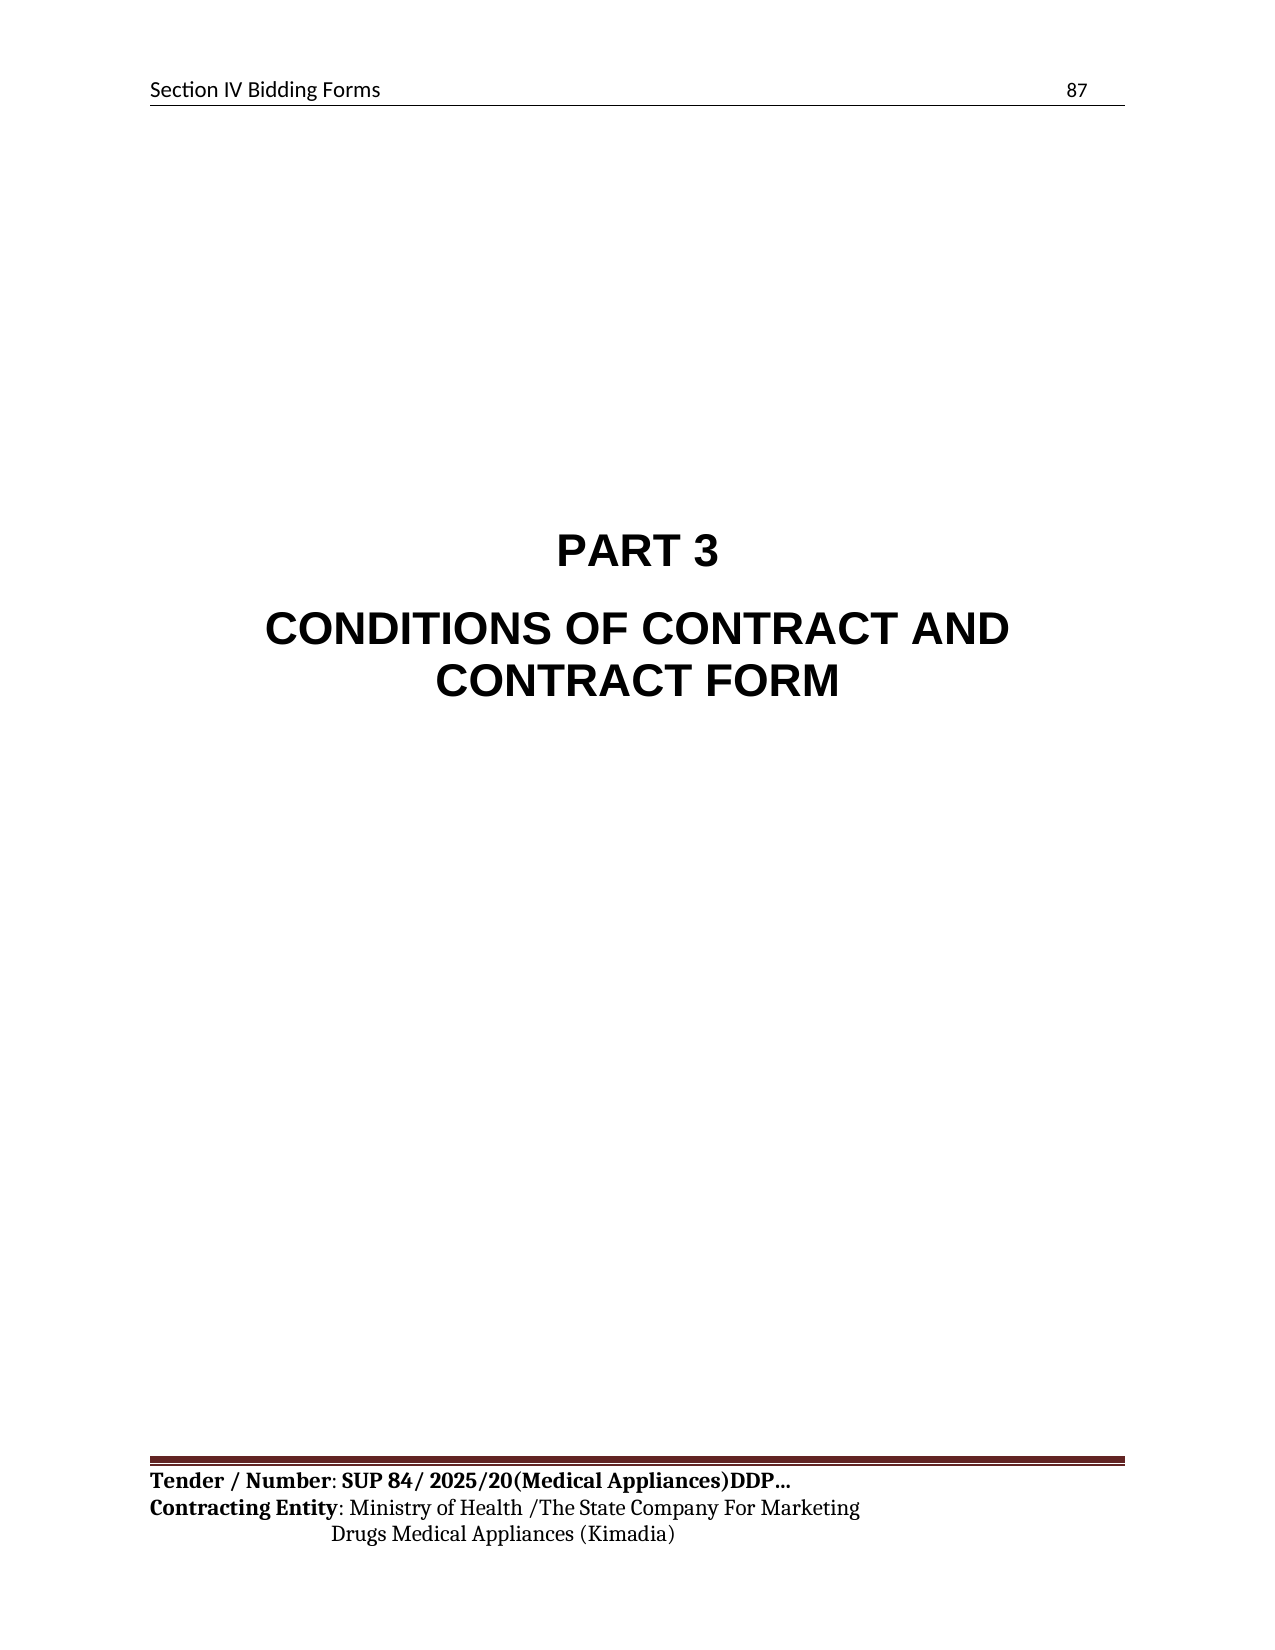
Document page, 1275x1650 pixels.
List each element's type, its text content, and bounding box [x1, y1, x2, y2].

text CONDITIONS OF CONTRACT AND CONTRACT FORM [150, 601, 1125, 707]
text PART 3 [150, 523, 1125, 576]
